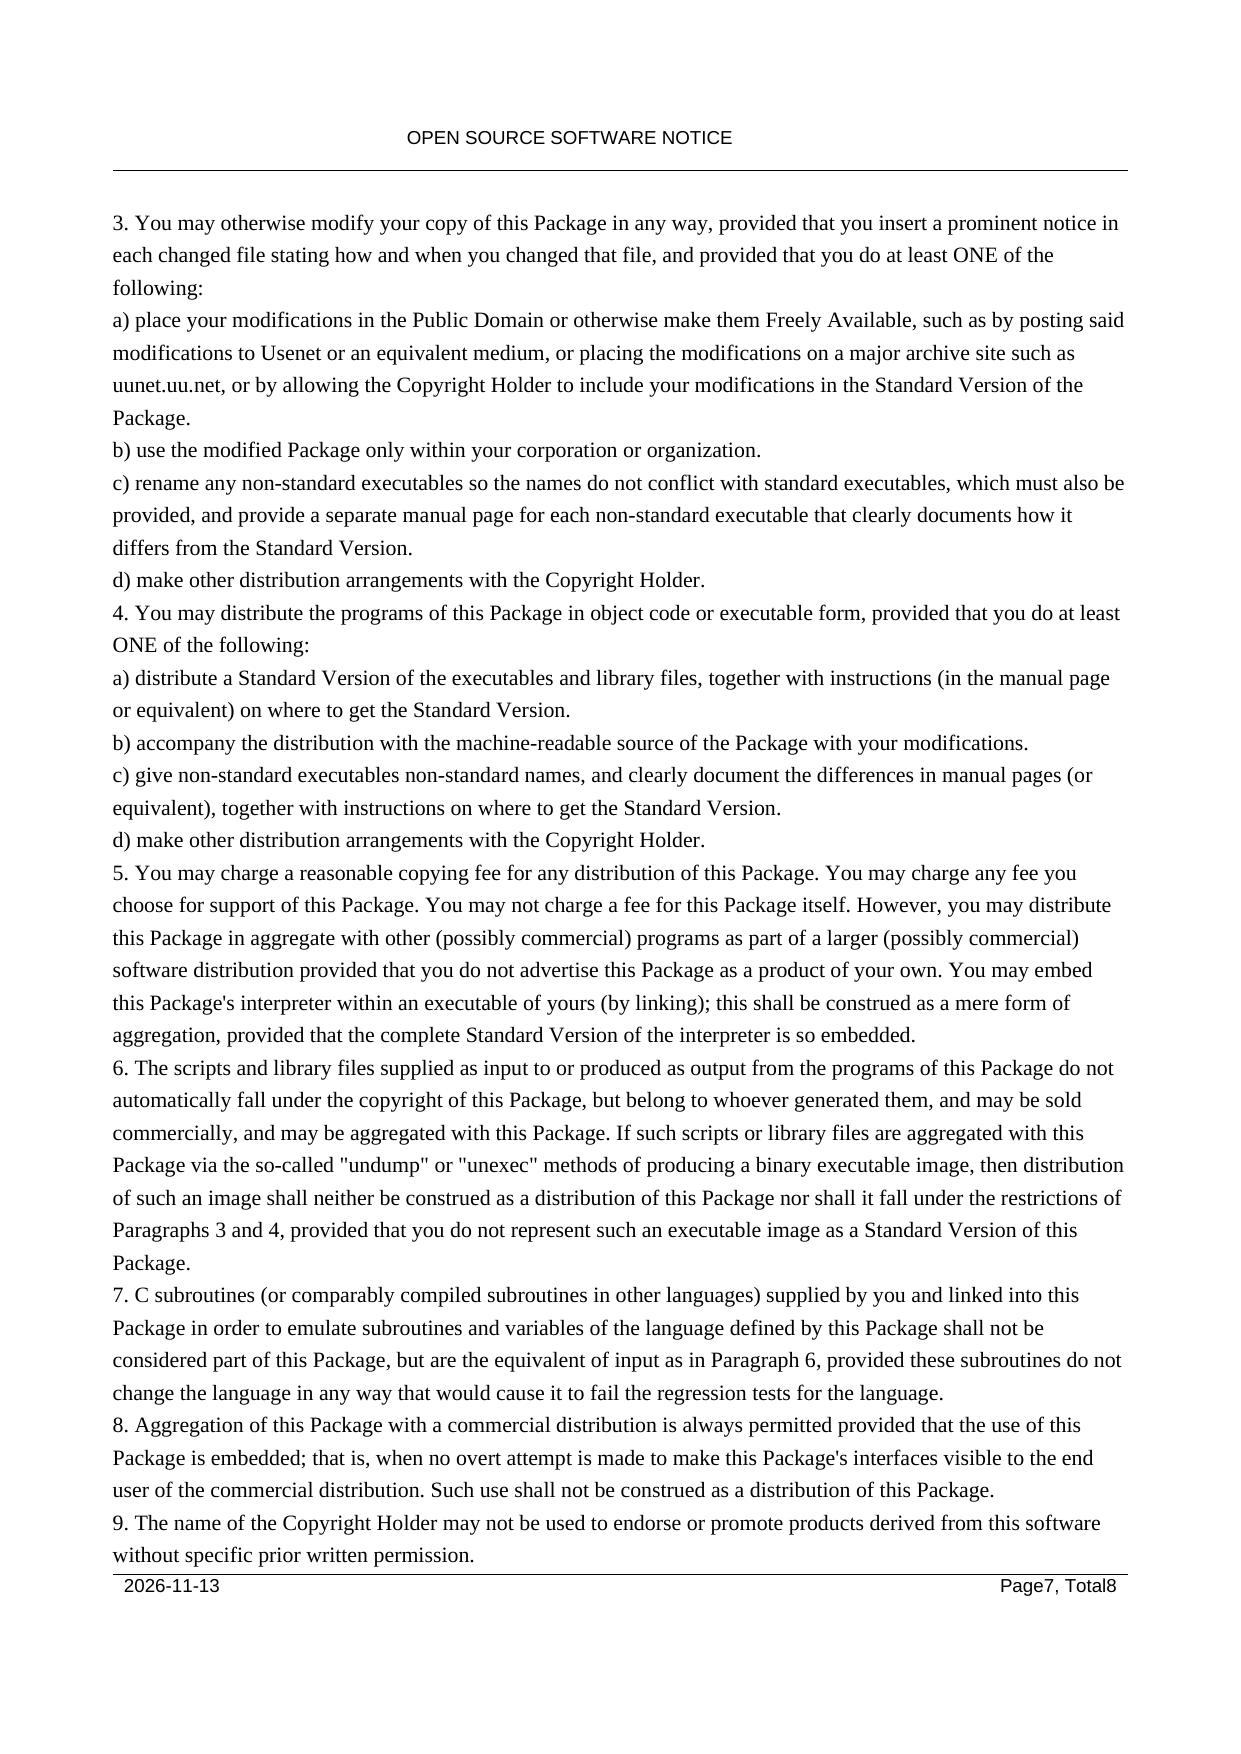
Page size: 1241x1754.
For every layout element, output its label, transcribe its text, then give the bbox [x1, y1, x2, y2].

text a) distribute a Standard Version of the executables and library files, together with instructions (in the manual page or equivalent) on where to get the Standard Version. [112, 661, 1128, 726]
text 9. The name of the Copyright Holder may not be used to endorse or promote products derived from this software without specific prior written permission. [112, 1506, 1128, 1571]
text c) rename any non-standard executables so the names do not conflict with standard executables, which must also be provided, and provide a separate manual page for each non-standard executable that clearly documents how it differs from the Standard Version. [112, 466, 1128, 564]
text 7. C subroutines (or comparably compiled subroutines in other languages) supplied by you and linked into this Package in order to emulate subroutines and variables of the language defined by this Package shall not be considered part of this Package, but are the equivalent of input as in Paragraph 6, provided these subroutines do not change the language in any way that would cause it to fail the regression tests for the language. [112, 1279, 1128, 1409]
text d) make other distribution arrangements with the Copyright Holder. [112, 824, 1128, 856]
text 8. Aggregation of this Package with a commercial distribution is always permitted provided that the use of this Package is embedded; that is, when no overt attempt is made to make this Package's interfaces visible to the end user of the commercial distribution. Such use shall not be construed as a distribution of this Package. [112, 1409, 1128, 1506]
text b) use the modified Package only within your corporation or organization. [112, 434, 1128, 466]
text c) give non-standard executables non-standard names, and clearly document the differences in manual pages (or equivalent), together with instructions on where to get the Standard Version. [112, 759, 1128, 824]
text 4. You may distribute the programs of this Package in object code or executable form, provided that you do at least ONE of the following: [112, 596, 1128, 661]
text d) make other distribution arrangements with the Copyright Holder. [112, 564, 1128, 596]
text b) accompany the distribution with the machine-readable source of the Package with your modifications. [112, 726, 1128, 759]
text 5. You may charge a reasonable copying fee for any distribution of this Package. You may charge any fee you choose for support of this Package. You may not charge a fee for this Package itself. However, you may distribute this Package in aggregate with other (possibly commercial) programs as part of a larger (possibly commercial) software distribution provided that you do not advertise this Package as a product of your own. You may embed this Package's interpreter within an executable of yours (by linking); this shall be construed as a mere form of aggregation, provided that the complete Standard Version of the interpreter is so embedded. [112, 856, 1128, 1051]
text 6. The scripts and library files supplied as input to or produced as output from the programs of this Package do not automatically fall under the copyright of this Package, but belong to whoever generated them, and may be sold commercially, and may be aggregated with this Package. If such scripts or library files are aggregated with this Package via the so-called "undump" or "unexec" methods of producing a binary executable image, then distribution of such an image shall neither be construed as a distribution of this Package nor shall it fall under the restrictions of Paragraphs 3 and 4, provided that you do not represent such an executable image as a Standard Version of this Package. [112, 1051, 1128, 1279]
text 3. You may otherwise modify your copy of this Package in any way, provided that you insert a prominent notice in each changed file stating how and when you changed that file, and provided that you do at least ONE of the following: [112, 206, 1128, 304]
text a) place your modifications in the Public Domain or otherwise make them Freely Available, such as by posting said modifications to Usenet or an equivalent medium, or placing the modifications on a major archive site such as uunet.uu.net, or by allowing the Copyright Holder to include your modifications in the Standard Version of the Package. [112, 304, 1128, 434]
